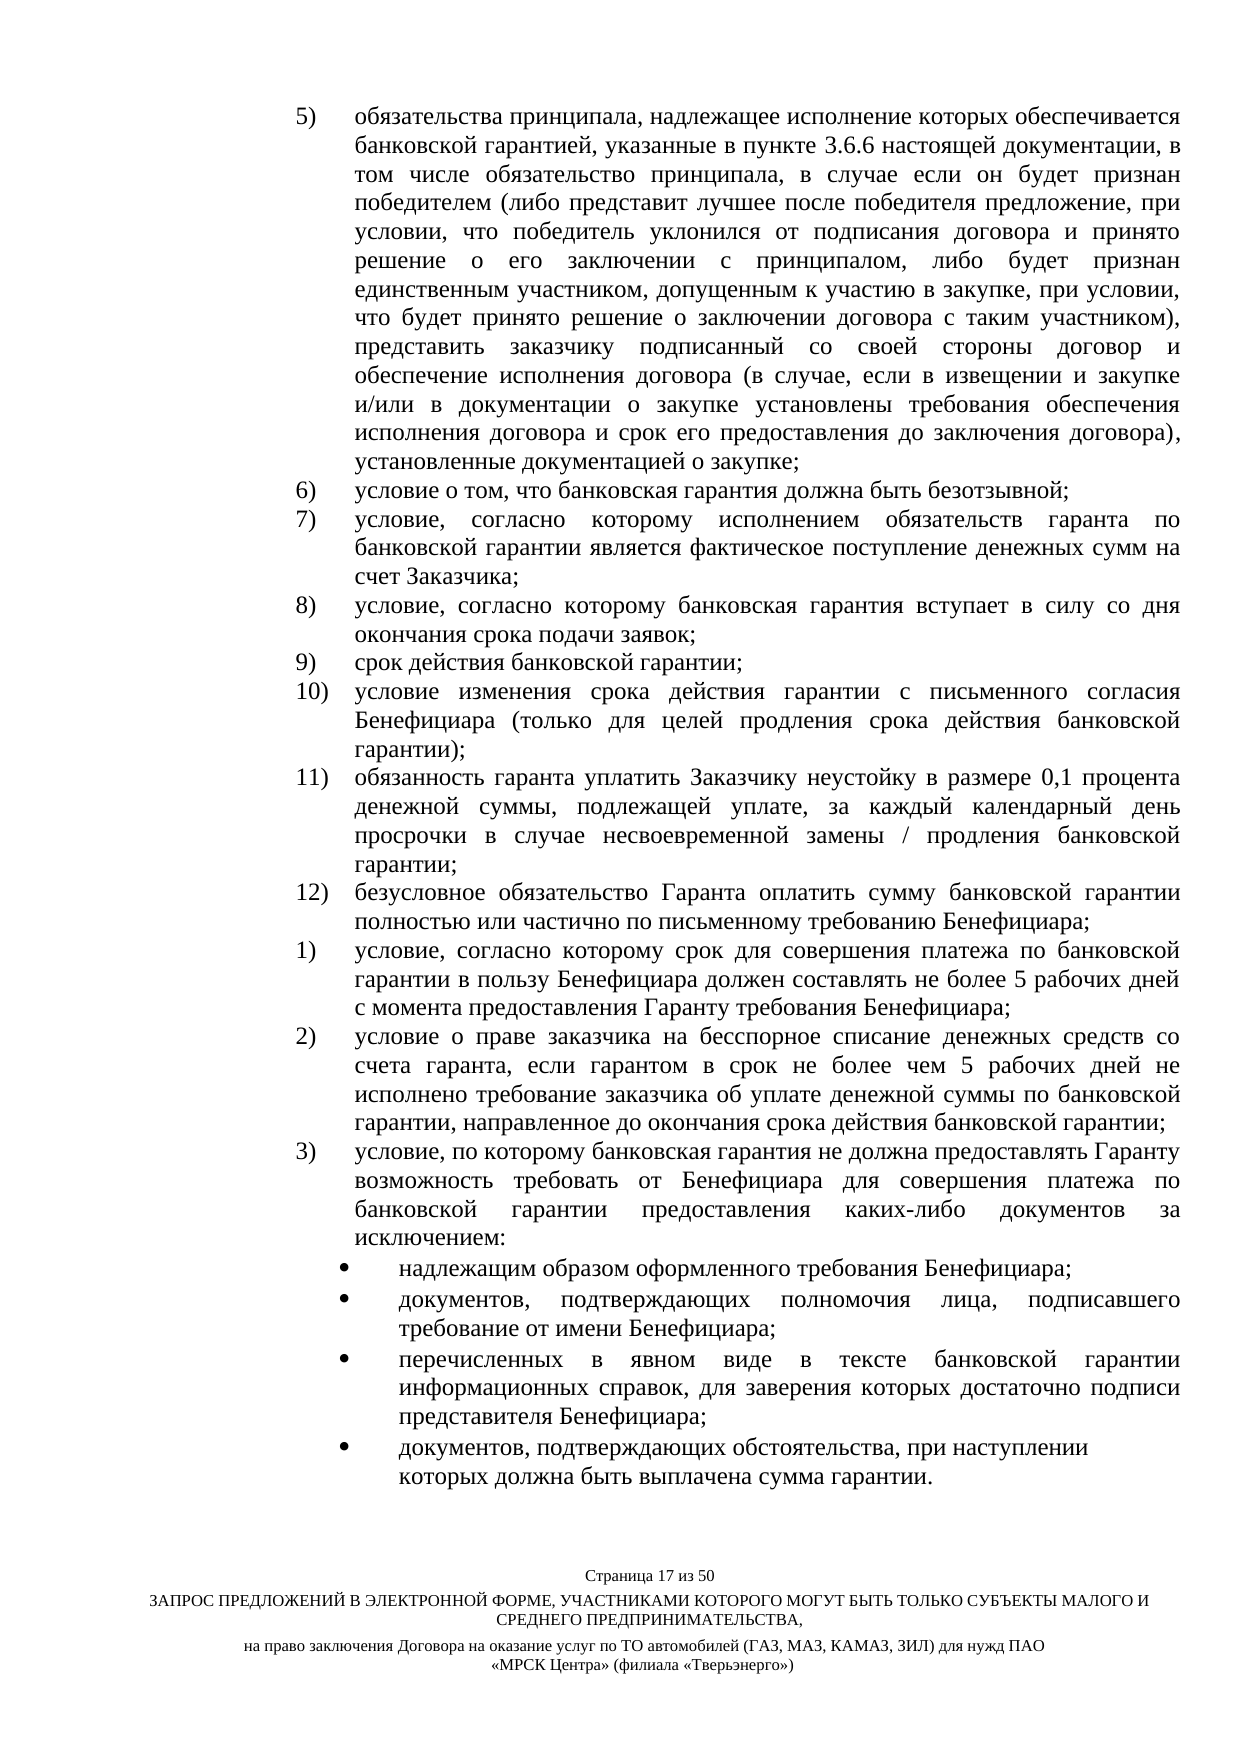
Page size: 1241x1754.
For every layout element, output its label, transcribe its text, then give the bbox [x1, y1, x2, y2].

list документов, подтверждающих обстоятельства, при наступлении которых должна быть выплачена сумма гарантии. [340, 1432, 1181, 1489]
list условие, по которому банковская гарантия не должна предоставлять Гаранту возможность требовать от Бенефициара для совершения платежа по банковской гарантии предоставления каких-либо документов за исключением: [295, 1136, 1181, 1251]
list условие изменения срока действия гарантии с письменного согласия Бенефициара (только для целей продления срока действия банковской гарантии); [295, 676, 1181, 762]
list условие о том, что банковская гарантия должна быть безотзывной; [295, 475, 1181, 504]
list обязательства принципала, надлежащее исполнение которых обеспечивается банковской гарантией, указанные в пункте 3.6.6 настоящей документации, в том числе обязательство принципала, в случае если он будет признан победителем (либо представит лучшее после победителя предложение, при условии, что победитель уклонился от подписания договора и принято решение о его заключении с принципалом, либо будет признан единственным участником, допущенным к участию в закупке, при условии, что будет принято решение о заключении договора с таким участником), представить заказчику подписанный со своей стороны договор и обеспечение исполнения договора (в случае, если в извещении и закупке и/или в документации о закупке установлены требования обеспечения исполнения договора и срок его предоставления до заключения договора), установленные документацией о закупке; [295, 101, 1181, 475]
list перечисленных в явном виде в тексте банковской гарантии информационных справок, для заверения которых достаточно подписи представителя Бенефициара; [340, 1344, 1181, 1430]
list надлежащим образом оформленного требования Бенефициара; [340, 1253, 1181, 1282]
list условие, согласно которому срок для совершения платежа по банковской гарантии в пользу Бенефициара должен составлять не более 5 рабочих дней с момента предоставления Гаранту требования Бенефициара; [295, 935, 1181, 1021]
list условие, согласно которому банковская гарантия вступает в силу со дня окончания срока подачи заявок; [295, 590, 1181, 647]
list срок действия банковской гарантии; [295, 647, 1181, 676]
list условие о праве заказчика на бесспорное списание денежных средств со счета гаранта, если гарантом в срок не более чем 5 рабочих дней не исполнено требование заказчика об уплате денежной суммы по банковской гарантии, направленное до окончания срока действия банковской гарантии; [295, 1021, 1181, 1136]
list условие, согласно которому исполнением обязательств гаранта по банковской гарантии является фактическое поступление денежных сумм на счет Заказчика; [295, 504, 1181, 590]
list документов, подтверждающих полномочия лица, подписавшего требование от имени Бенефициара; [340, 1284, 1181, 1342]
list безусловное обязательство Гаранта оплатить сумму банковской гарантии полностью или частично по письменному требованию Бенефициара; [295, 877, 1181, 935]
list обязанность гаранта уплатить Заказчику неустойку в размере 0,1 процента денежной суммы, подлежащей уплате, за каждый календарный день просрочки в случае несвоевременной замены / продления банковской гарантии; [295, 762, 1181, 877]
